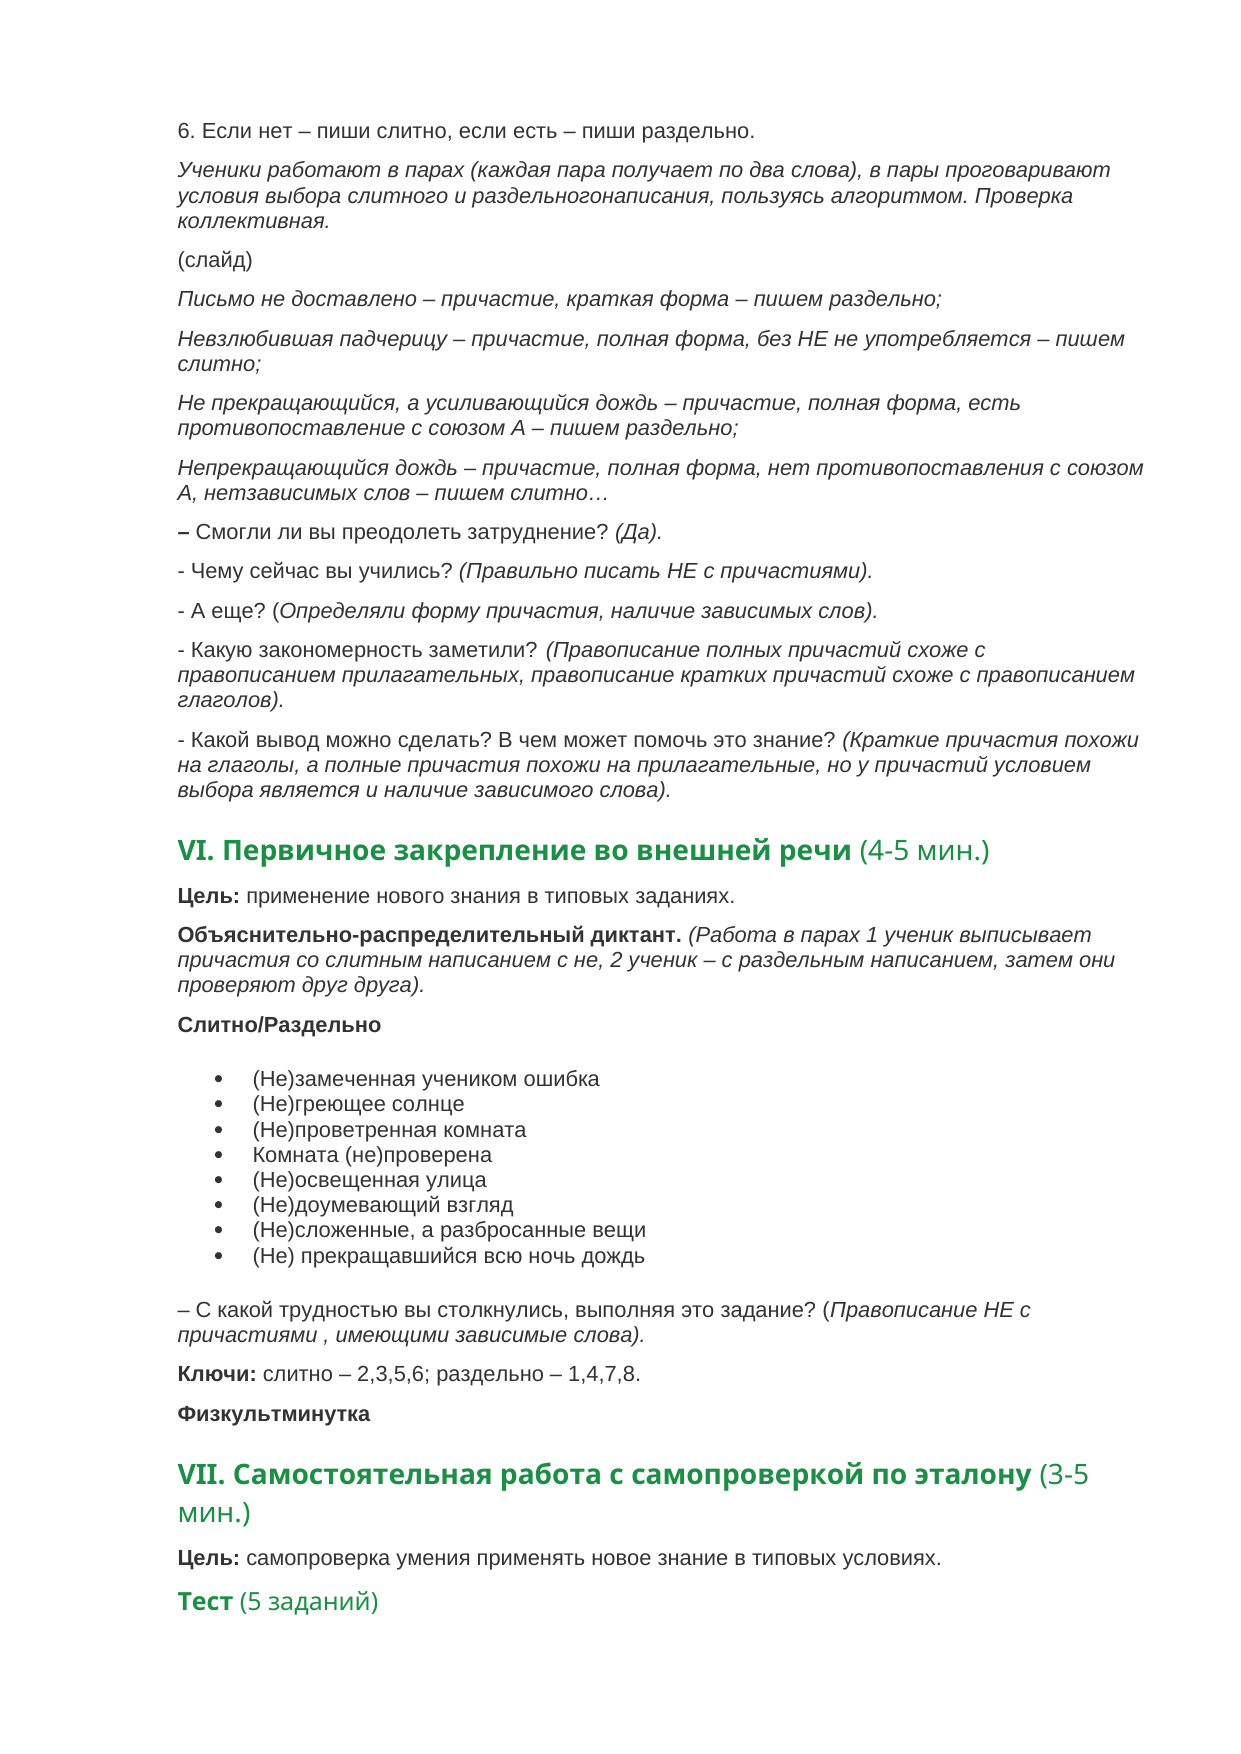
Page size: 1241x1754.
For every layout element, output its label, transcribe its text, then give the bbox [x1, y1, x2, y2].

text – Смогли ли вы преодолеть затруднение? (Да). [177, 519, 1152, 544]
list Комната (не)проверена [215, 1142, 1152, 1167]
text Невзлюбившая падчерицу – причастие, полная форма, без НЕ не употребляется – пишем слитно; [177, 326, 1152, 376]
text Цель: самопроверка умения применять новое знание в типовых условиях. [177, 1545, 1152, 1570]
text - А еще? (Определяли форму причастия, наличие зависимых слов). [177, 598, 1152, 623]
text - Какой вывод можно сделать? В чем может помочь это знание? (Краткие причастия похожи на глаголы, а полные причастия похожи на прилагательные, но у причастий условием выбора является и наличие зависимого слова). [177, 727, 1152, 802]
text Тест (5 заданий) [177, 1584, 1152, 1618]
text – С какой трудностью вы столкнулись, выполняя это задание? (Правописание НЕ с причастиями , имеющими зависимые слова). [177, 1297, 1152, 1347]
text VI. Первичное закрепление во внешней речи (4-5 мин.) [177, 830, 1152, 869]
text Физкультминутка [177, 1401, 1152, 1426]
text Непрекращающийся дождь – причастие, полная форма, нет противопоставления с союзом А, нетзависимых слов – пишем слитно… [177, 454, 1152, 505]
list (Не)освещенная улица [215, 1167, 1152, 1192]
text - Какую закономерность заметили? (Правописание полных причастий схоже с правописанием прилагательных, правописание кратких причастий схоже с правописанием глаголов). [177, 637, 1152, 712]
list (Не)проветренная комната [215, 1116, 1152, 1142]
list (Не)замеченная учеником ошибка [215, 1066, 1152, 1091]
text VII. Самостоятельная работа с самопроверкой по эталону (3-5 мин.) [177, 1454, 1152, 1531]
text Объяснительно-распределительный диктант. (Работа в парах 1 ученик выписывает причастия со слитным написанием с не, 2 ученик – с раздельным написанием, затем они проверяют друг друга). [177, 922, 1152, 998]
list (Не) прекращавшийся всю ночь дождь [215, 1242, 1152, 1268]
text Письмо не доставлено – причастие, краткая форма – пишем раздельно; [177, 286, 1152, 312]
text Слитно/Раздельно [177, 1012, 1152, 1037]
list (Не)доумевающий взгляд [215, 1192, 1152, 1217]
text 6. Если нет – пиши слитно, если есть – пиши раздельно. [177, 118, 1152, 143]
text Не прекращающийся, а усиливающийся дождь – причастие, полная форма, есть противопоставление с союзом А – пишем раздельно; [177, 390, 1152, 441]
text Цель: применение нового знания в типовых заданиях. [177, 883, 1152, 908]
list (Не)сложенные, а разбросанные вещи [215, 1217, 1152, 1242]
text Ученики работают в парах (каждая пара получает по два слова), в пары проговаривают условия выбора слитного и раздельногонаписания, пользуясь алгоритмом. Проверка коллективная. [177, 157, 1152, 233]
text (слайд) [177, 247, 1152, 272]
text Ключи: слитно – 2,3,5,6; раздельно – 1,4,7,8. [177, 1361, 1152, 1387]
text - Чему сейчас вы учились? (Правильно писать НЕ с причастиями). [177, 558, 1152, 583]
list (Не)греющее солнце [215, 1091, 1152, 1116]
